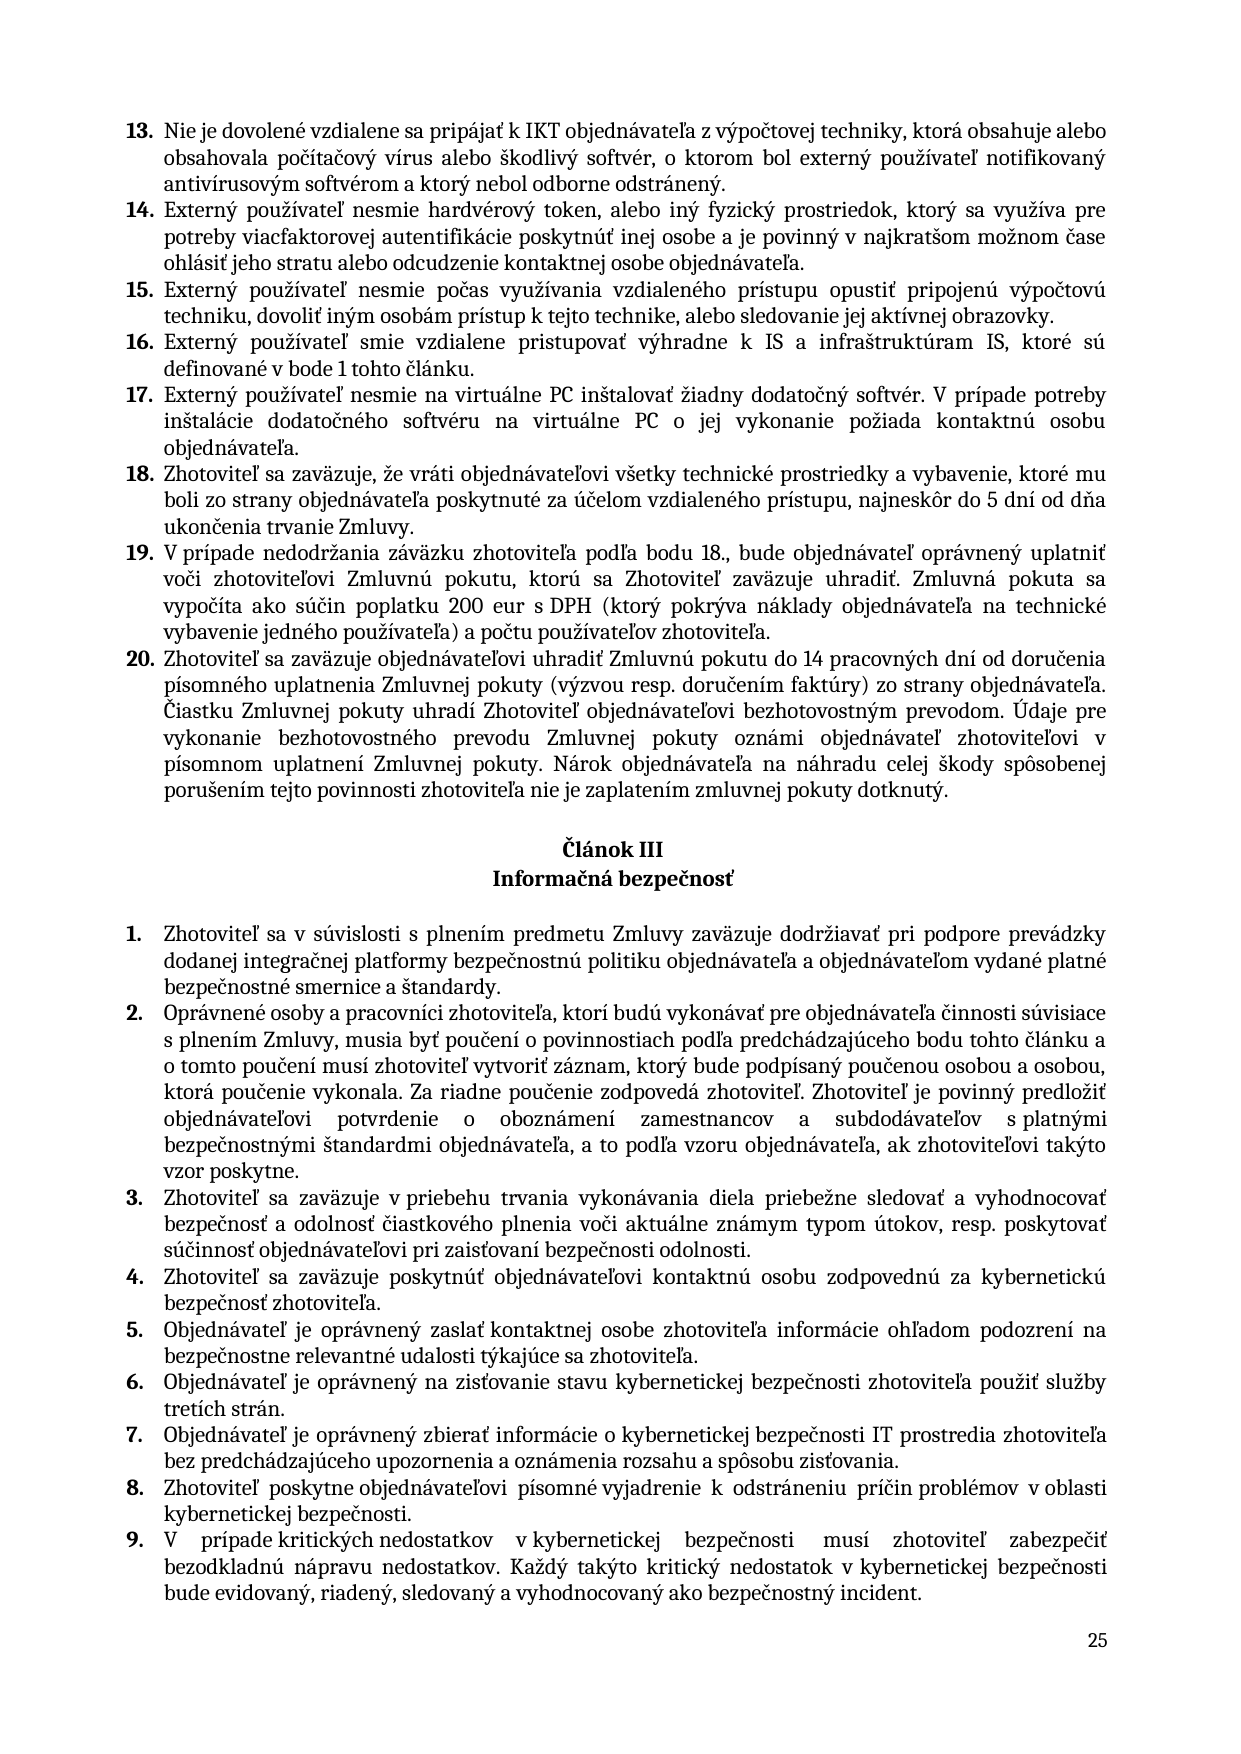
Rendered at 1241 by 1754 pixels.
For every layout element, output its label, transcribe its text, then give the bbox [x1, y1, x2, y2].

list Zhotoviteľ sa zaväzuje v priebehu trvania vykonávania diela priebežne sledovať a vyhodnocovať bezpečnosť a odolnosť čiastkového plnenia voči aktuálne známym typom útokov, resp. poskytovať súčinnosť objednávateľovi pri zaisťovaní bezpečnosti odolnosti. [126, 1184, 1107, 1264]
list Zhotoviteľ sa zaväzuje, že vráti objednávateľovi všetky technické prostriedky a vybavenie, ktoré mu boli zo strany objednávateľa poskytnuté za účelom vzdialeného prístupu, najneskôr do 5 dní od dňa ukončenia trvanie Zmluvy. [126, 461, 1107, 540]
list Nie je dovolené vzdialene sa pripájať k IKT objednávateľa z výpočtovej techniky, ktorá obsahuje alebo obsahovala počítačový vírus alebo škodlivý softvér, o ktorom bol externý používateľ notifikovaný antivírusovým softvérom a ktorý nebol odborne odstránený. [126, 118, 1107, 197]
subtitle Článok III [118, 834, 1107, 863]
list Objednávateľ je oprávnený na zisťovanie stavu kybernetickej bezpečnosti zhotoviteľa použiť služby tretích strán. [126, 1369, 1107, 1422]
list Zhotoviteľ sa zaväzuje objednávateľovi uhradiť Zmluvnú pokutu do 14 pracovných dní od doručenia písomného uplatnenia Zmluvnej pokuty (výzvou resp. doručením faktúry) zo strany objednávateľa. Čiastku Zmluvnej pokuty uhradí Zhotoviteľ objednávateľovi bezhotovostným prevodom. Údaje pre vykonanie bezhotovostného prevodu Zmluvnej pokuty oznámi objednávateľ zhotoviteľovi v písomnom uplatnení Zmluvnej pokuty. Nárok objednávateľa na náhradu celej škody spôsobenej porušením tejto povinnosti zhotoviteľa nie je zaplatením zmluvnej pokuty dotknutý. [126, 645, 1107, 803]
list Externý používateľ nesmie na virtuálne PC inštalovať žiadny dodatočný softvér. V prípade potreby inštalácie dodatočného softvéru na virtuálne PC o jej vykonanie požiada kontaktnú osobu objednávateľa. [126, 382, 1107, 461]
list Externý používateľ smie vzdialene pristupovať výhradne k IS a infraštruktúram IS, ktoré sú definované v bode 1 tohto článku. [126, 329, 1107, 382]
list Zhotoviteľ sa zaväzuje poskytnúť objednávateľovi kontaktnú osobu zodpovednú za kybernetickú bezpečnosť zhotoviteľa. [126, 1264, 1107, 1316]
list Objednávateľ je oprávnený zaslať kontaktnej osobe zhotoviteľa informácie ohľadom podozrení na bezpečnostne relevantné udalosti týkajúce sa zhotoviteľa. [126, 1316, 1107, 1369]
list Zhotoviteľ poskytne objednávateľovi písomné vyjadrenie k odstráneniu príčin problémov v oblasti kybernetickej bezpečnosti. [126, 1474, 1107, 1527]
list Oprávnené osoby a pracovníci zhotoviteľa, ktorí budú vykonávať pre objednávateľa činnosti súvisiace s plnením Zmluvy, musia byť poučení o povinnostiach podľa predchádzajúceho bodu tohto článku a o tomto poučení musí zhotoviteľ vytvoriť záznam, ktorý bude podpísaný poučenou osobou a osobou, ktorá poučenie vykonala. Za riadne poučenie zodpovedá zhotoviteľ. Zhotoviteľ je povinný predložiť objednávateľovi potvrdenie o oboznámení zamestnancov a subdodávateľov s platnými bezpečnostnými štandardmi objednávateľa, a to podľa vzoru objednávateľa, ak zhotoviteľovi takýto vzor poskytne. [126, 1000, 1107, 1184]
list V prípade nedodržania záväzku zhotoviteľa podľa bodu 18., bude objednávateľ oprávnený uplatniť voči zhotoviteľovi Zmluvnú pokutu, ktorú sa Zhotoviteľ zaväzuje uhradiť. Zmluvná pokuta sa vypočíta ako súčin poplatku 200 eur s DPH (ktorý pokrýva náklady objednávateľa na technické vybavenie jedného používateľa) a počtu používateľov zhotoviteľa. [126, 540, 1107, 645]
list Objednávateľ je oprávnený zbierať informácie o kybernetickej bezpečnosti IT prostredia zhotoviteľa bez predchádzajúceho upozornenia a oznámenia rozsahu a spôsobu zisťovania. [126, 1422, 1107, 1474]
list Zhotoviteľ sa v súvislosti s plnením predmetu Zmluvy zaväzuje dodržiavať pri podpore prevádzky dodanej integračnej platformy bezpečnostnú politiku objednávateľa a objednávateľom vydané platné bezpečnostné smernice a štandardy. [126, 921, 1107, 1000]
list V prípade kritických nedostatkov v kybernetickej bezpečnosti musí zhotoviteľ zabezpečiť bezodkladnú nápravu nedostatkov. Každý takýto kritický nedostatok v kybernetickej bezpečnosti bude evidovaný, riadený, sledovaný a vyhodnocovaný ako bezpečnostný incident. [126, 1527, 1107, 1606]
list Externý používateľ nesmie hardvérový token, alebo iný fyzický prostriedok, ktorý sa využíva pre potreby viacfaktorovej autentifikácie poskytnúť inej osobe a je povinný v najkratšom možnom čase ohlásiť jeho stratu alebo odcudzenie kontaktnej osobe objednávateľa. [126, 197, 1107, 276]
subtitle Informačná bezpečnosť [118, 863, 1107, 892]
list Externý používateľ nesmie počas využívania vzdialeného prístupu opustiť pripojenú výpočtovú techniku, dovoliť iným osobám prístup k tejto technike, alebo sledovanie jej aktívnej obrazovky. [126, 276, 1107, 329]
